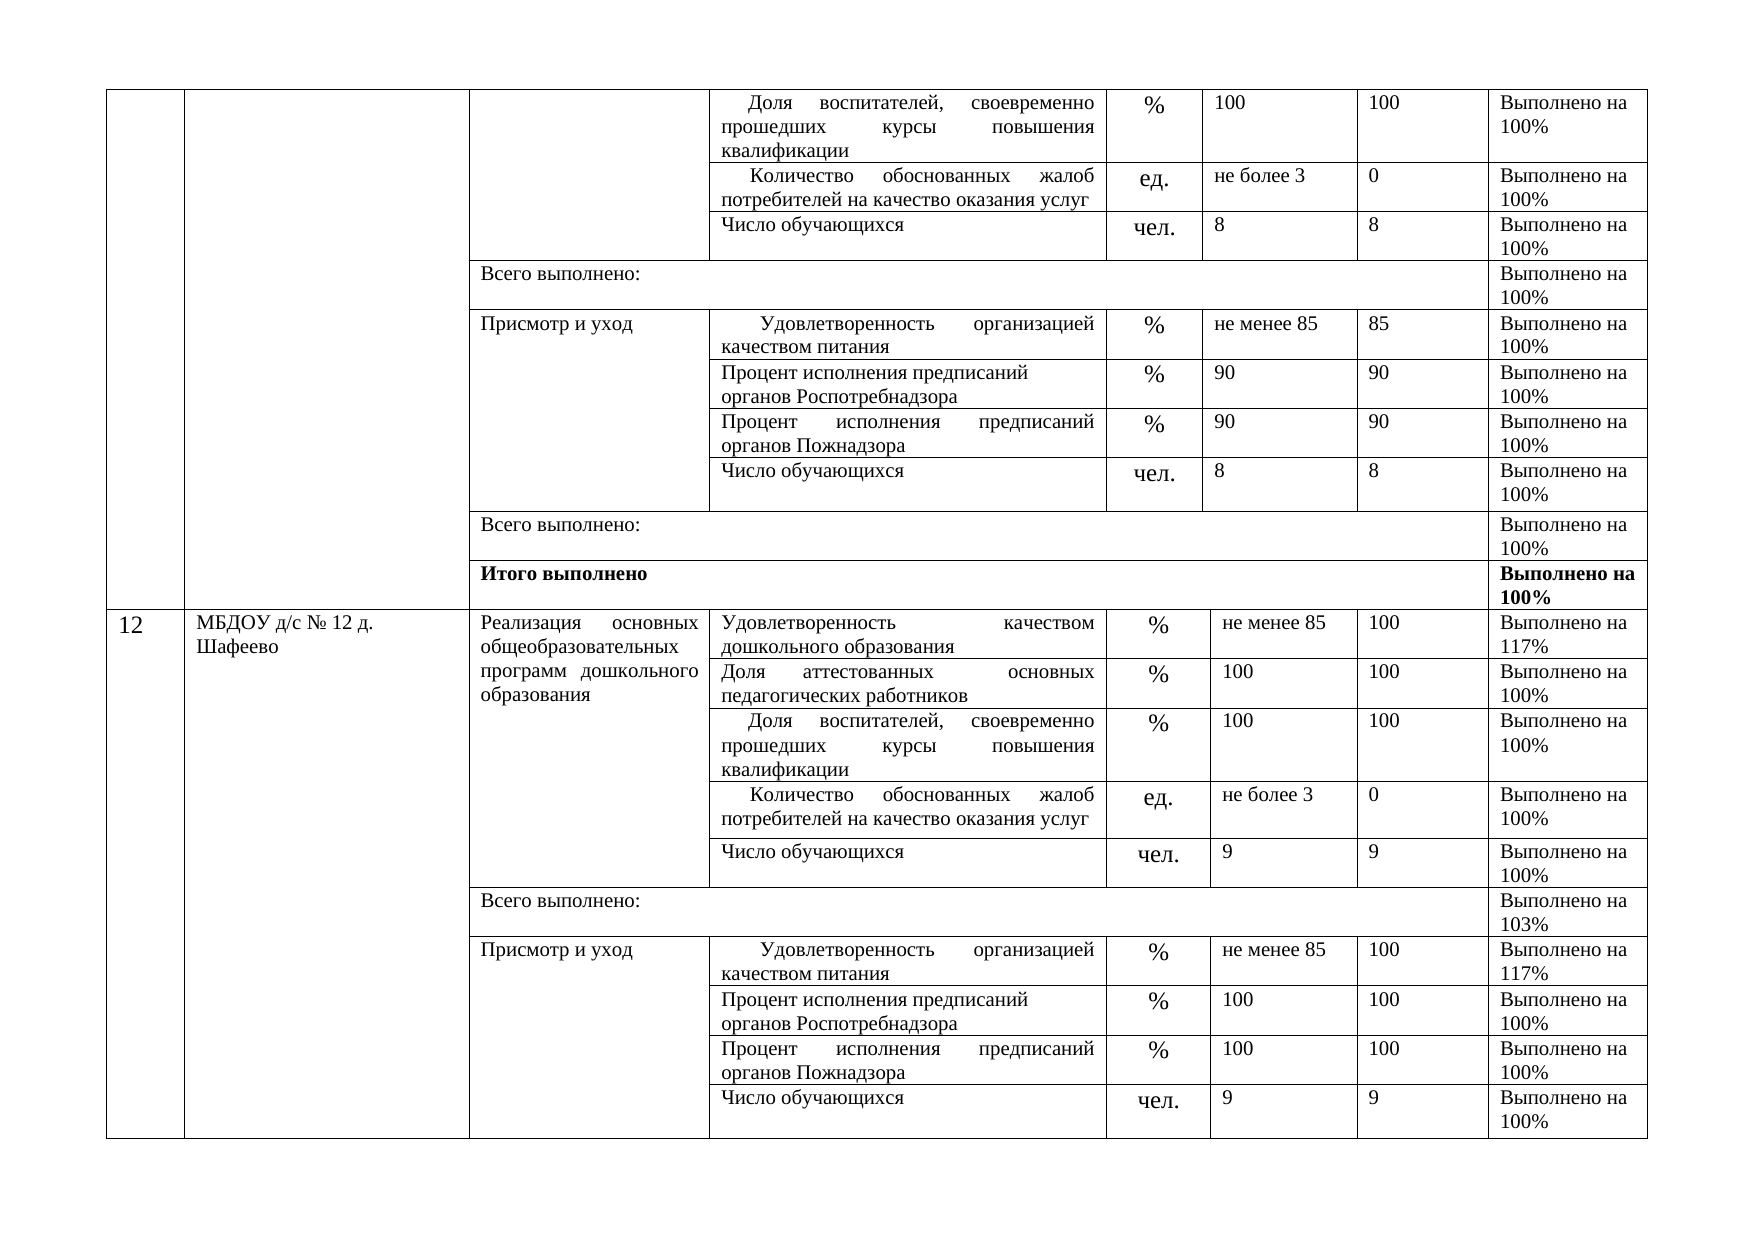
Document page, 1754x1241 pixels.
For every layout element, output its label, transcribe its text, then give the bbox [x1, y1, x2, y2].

table_cell Число обучающихся [710, 458, 1106, 511]
table_cell ед. [1107, 163, 1202, 211]
table_cell % [1107, 659, 1210, 707]
table_cell Выполнено на 100% [1489, 458, 1647, 511]
table_cell 9 [1358, 1085, 1488, 1138]
table_cell Выполнено на 100% [1489, 1085, 1647, 1138]
table_cell не менее 85 [1211, 610, 1357, 658]
table_cell Процент исполнения предписаний органов Пожнадзора [710, 409, 1106, 457]
table_cell Количество обоснованных жалоб потребителей на качество оказания услуг [710, 782, 1106, 838]
table_cell Выполнено на 100% [1489, 360, 1647, 408]
table_cell Выполнено на 103% [1489, 888, 1647, 936]
table_cell чел. [1107, 839, 1210, 887]
table_cell Число обучающихся [710, 1085, 1106, 1138]
table_cell не менее 85 [1203, 310, 1357, 358]
table_cell 100 [1358, 709, 1488, 781]
table_cell Процент исполнения предписаний органов Роспотребнадзора [710, 360, 1106, 408]
table_cell Доля воспитателей, своевременно прошедших курсы повышения квалификации [710, 709, 1106, 781]
table_cell 90 [1203, 409, 1357, 457]
table_cell % [1107, 360, 1202, 408]
table_cell Выполнено на 100% [1489, 986, 1647, 1034]
table_cell чел. [1107, 212, 1202, 260]
table_cell 100 [1358, 659, 1488, 707]
table_cell Выполнено на 100% [1489, 561, 1647, 609]
table_cell 8 [1358, 458, 1488, 511]
table_cell Всего выполнено: [470, 512, 1488, 560]
table_cell 9 [1211, 1085, 1357, 1138]
table_cell Выполнено на 100% [1489, 409, 1647, 457]
table_cell % [1107, 986, 1210, 1034]
table_cell % [1107, 310, 1202, 358]
table_cell Выполнено на 100% [1489, 709, 1647, 781]
table_cell чел. [1107, 1085, 1210, 1138]
table_cell Выполнено на 100% [1489, 1036, 1647, 1084]
table_cell Число обучающихся [710, 839, 1106, 887]
table_cell Выполнено на 100% [1489, 212, 1647, 260]
table_cell Доля воспитателей, своевременно прошедших курсы повышения квалификации [710, 90, 1106, 162]
table_cell Количество обоснованных жалоб потребителей на качество оказания услуг [710, 163, 1106, 211]
table_cell Выполнено на 100% [1489, 310, 1647, 358]
table_cell Выполнено на 100% [1489, 261, 1647, 309]
table_cell 100 [1358, 986, 1488, 1034]
table_cell Всего выполнено: [470, 261, 1488, 309]
table_cell 90 [1203, 360, 1357, 408]
table_cell 8 [1203, 458, 1357, 511]
table_cell не более 3 [1211, 782, 1357, 838]
table_cell 8 [1203, 212, 1357, 260]
table_cell 100 [1358, 937, 1488, 985]
table_cell Присмотр и уход [470, 310, 709, 511]
table_cell 9 [1211, 839, 1357, 887]
table_cell 100 [1211, 1036, 1357, 1084]
table_cell 90 [1358, 360, 1488, 408]
table_cell чел. [1107, 458, 1202, 511]
table_cell Итого выполнено [470, 561, 1488, 609]
table_cell Выполнено на 100% [1489, 163, 1647, 211]
table_cell 9 [1358, 839, 1488, 887]
table_cell % [1107, 409, 1202, 457]
table_cell Доля аттестованных основных педагогических работников [710, 659, 1106, 707]
table_cell Присмотр и уход [470, 937, 709, 1138]
table_cell 0 [1358, 163, 1488, 211]
table_cell Выполнено на 100% [1489, 782, 1647, 838]
table_cell не менее 85 [1211, 937, 1357, 985]
table_cell 12 [107, 610, 184, 1138]
table_cell Процент исполнения предписаний органов Пожнадзора [710, 1036, 1106, 1084]
table_cell Выполнено на 117% [1489, 937, 1647, 985]
table_cell МБДОУ д/с № 12 д. Шафеево [185, 610, 469, 1138]
table_cell Число обучающихся [710, 212, 1106, 260]
table_cell % [1107, 937, 1210, 985]
table_cell ед. [1107, 782, 1210, 838]
table_cell 100 [1358, 610, 1488, 658]
table_cell % [1107, 90, 1202, 162]
table_cell % [1107, 709, 1210, 781]
table_cell Удовлетворенность качеством дошкольного образования [710, 610, 1106, 658]
table_cell Выполнено на 117% [1489, 610, 1647, 658]
table_cell 8 [1358, 212, 1488, 260]
table_cell 100 [1211, 986, 1357, 1034]
table_cell 100 [1358, 90, 1488, 162]
table_cell % [1107, 1036, 1210, 1084]
table_cell 85 [1358, 310, 1488, 358]
table_cell Выполнено на 100% [1489, 512, 1647, 560]
table_cell не более 3 [1203, 163, 1357, 211]
table_cell Реализация основных общеобразовательных программ дошкольного образования [470, 610, 709, 887]
table_cell 100 [1211, 709, 1357, 781]
table_cell 100 [1211, 659, 1357, 707]
table_cell Всего выполнено: [470, 888, 1488, 936]
table_cell Удовлетворенность организацией качеством питания [710, 310, 1106, 358]
table_cell % [1107, 610, 1210, 658]
table_cell Выполнено на 100% [1489, 90, 1647, 162]
table_cell Выполнено на 100% [1489, 839, 1647, 887]
table_cell Выполнено на 100% [1489, 659, 1647, 707]
table_cell 0 [1358, 782, 1488, 838]
table_cell 100 [1358, 1036, 1488, 1084]
table_cell 100 [1203, 90, 1357, 162]
table_cell Процент исполнения предписаний органов Роспотребнадзора [710, 986, 1106, 1034]
table_cell Удовлетворенность организацией качеством питания [710, 937, 1106, 985]
table_cell 90 [1358, 409, 1488, 457]
